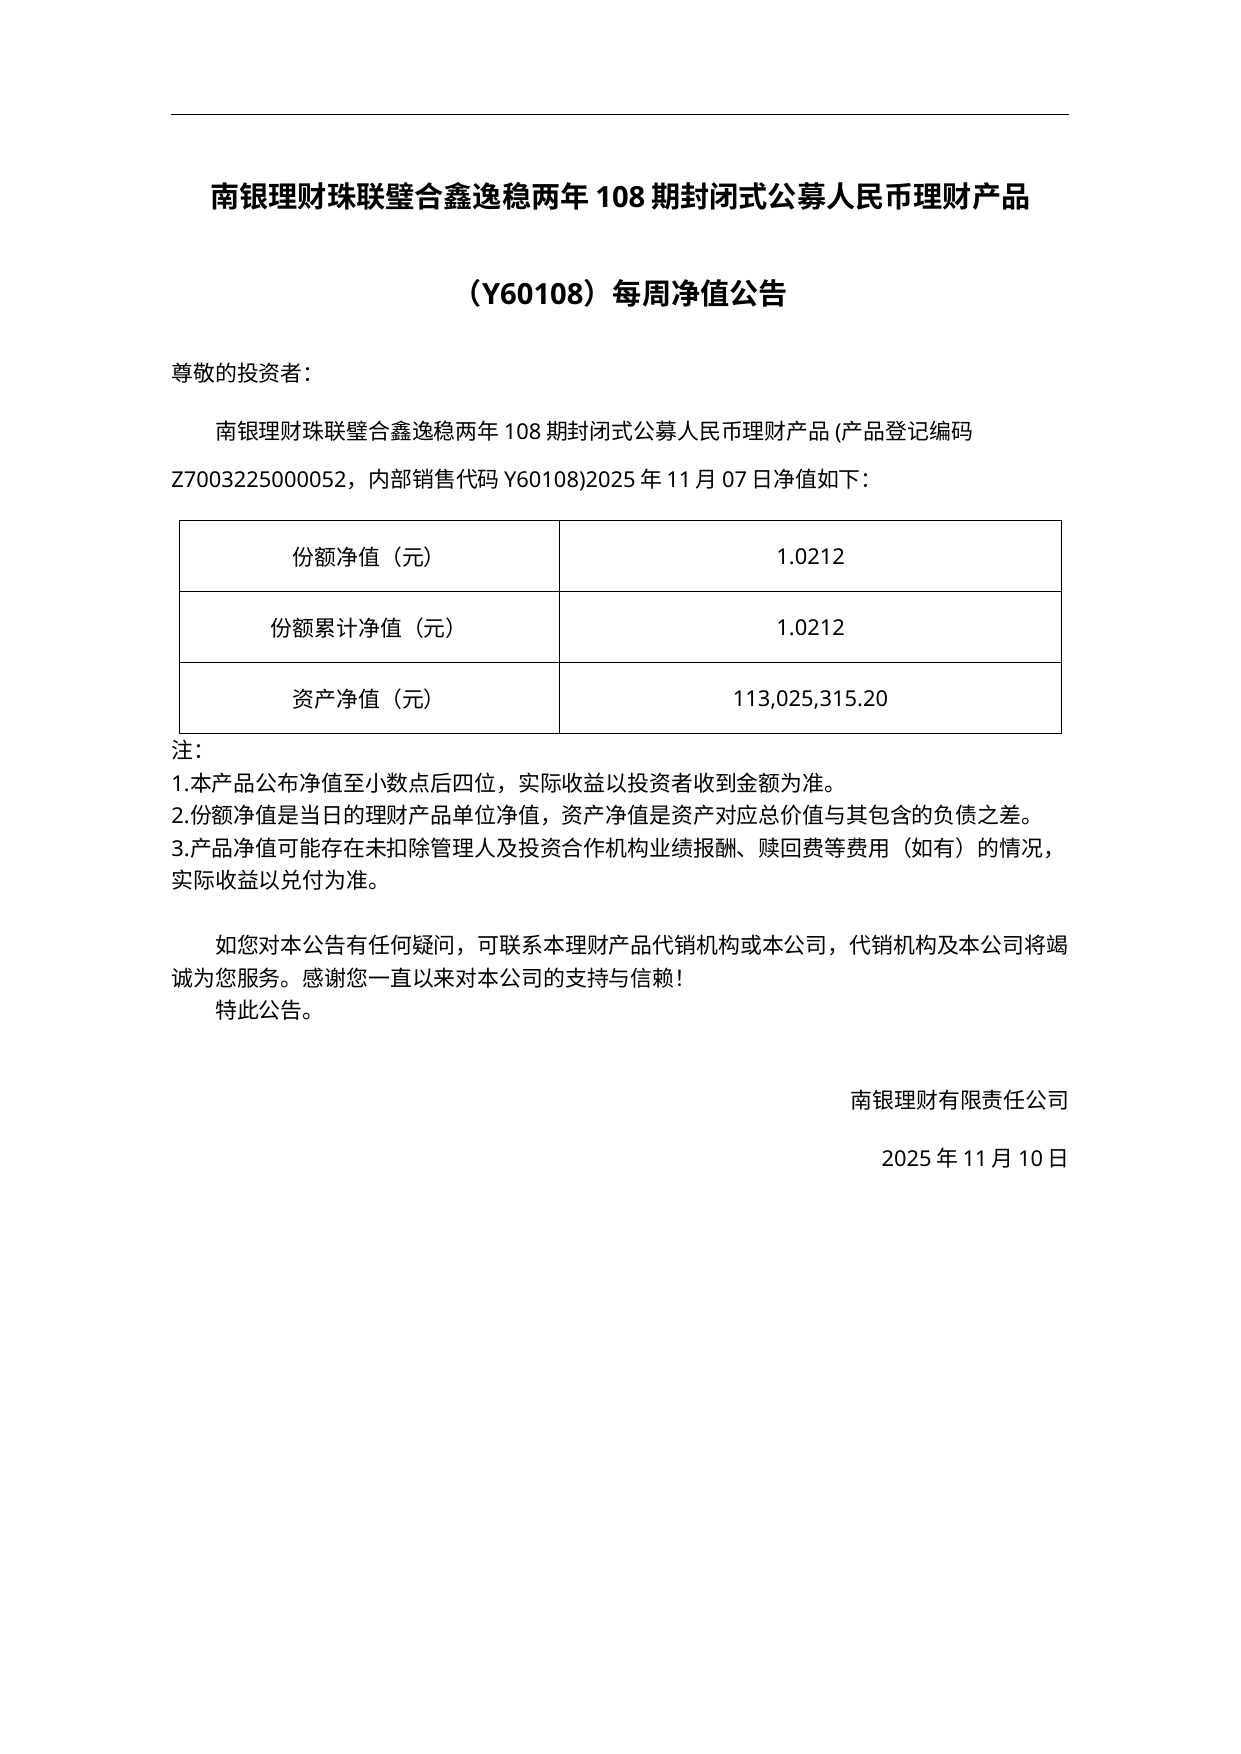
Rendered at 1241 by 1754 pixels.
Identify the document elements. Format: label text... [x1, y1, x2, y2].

table_cell 113,025,315.20 [560, 663, 1061, 733]
table_cell 资产净值（元） [180, 663, 559, 733]
table_cell 份额累计净值（元） [180, 592, 559, 662]
table_cell 1.0212 [560, 592, 1061, 662]
text 3.产品净值可能存在未扣除管理人及投资合作机构业绩报酬、赎回费等费用（如有）的情况，实际收益以兑付为准。 [171, 830, 1069, 895]
text 特此公告。 [171, 993, 1069, 1025]
text 南银理财珠联璧合鑫逸稳两年108期封闭式公募人民币理财产品（Y60108）每周净值公告 [171, 162, 1069, 324]
text 南银理财珠联璧合鑫逸稳两年108期封闭式公募人民币理财产品 (产品登记编码Z7003225000052，内部销售代码Y60108)2025年11月07日净值如下： [171, 413, 1069, 494]
table_header 1.0212 [560, 521, 1061, 591]
text 如您对本公告有任何疑问，可联系本理财产品代销机构或本公司，代销机构及本公司将竭诚为您服务。感谢您一直以来对本公司的支持与信赖！ [171, 928, 1069, 993]
text 2.份额净值是当日的理财产品单位净值，资产净值是资产对应总价值与其包含的负债之差。 [171, 798, 1069, 830]
table_header 份额净值（元） [180, 521, 559, 591]
text 注： [171, 733, 1069, 765]
text 尊敬的投资者： [171, 355, 1069, 388]
text 1.本产品公布净值至小数点后四位，实际收益以投资者收到金额为准。 [171, 765, 1069, 798]
text 2025年11月10日 [171, 1140, 1069, 1173]
text 南银理财有限责任公司 [171, 1082, 1069, 1115]
